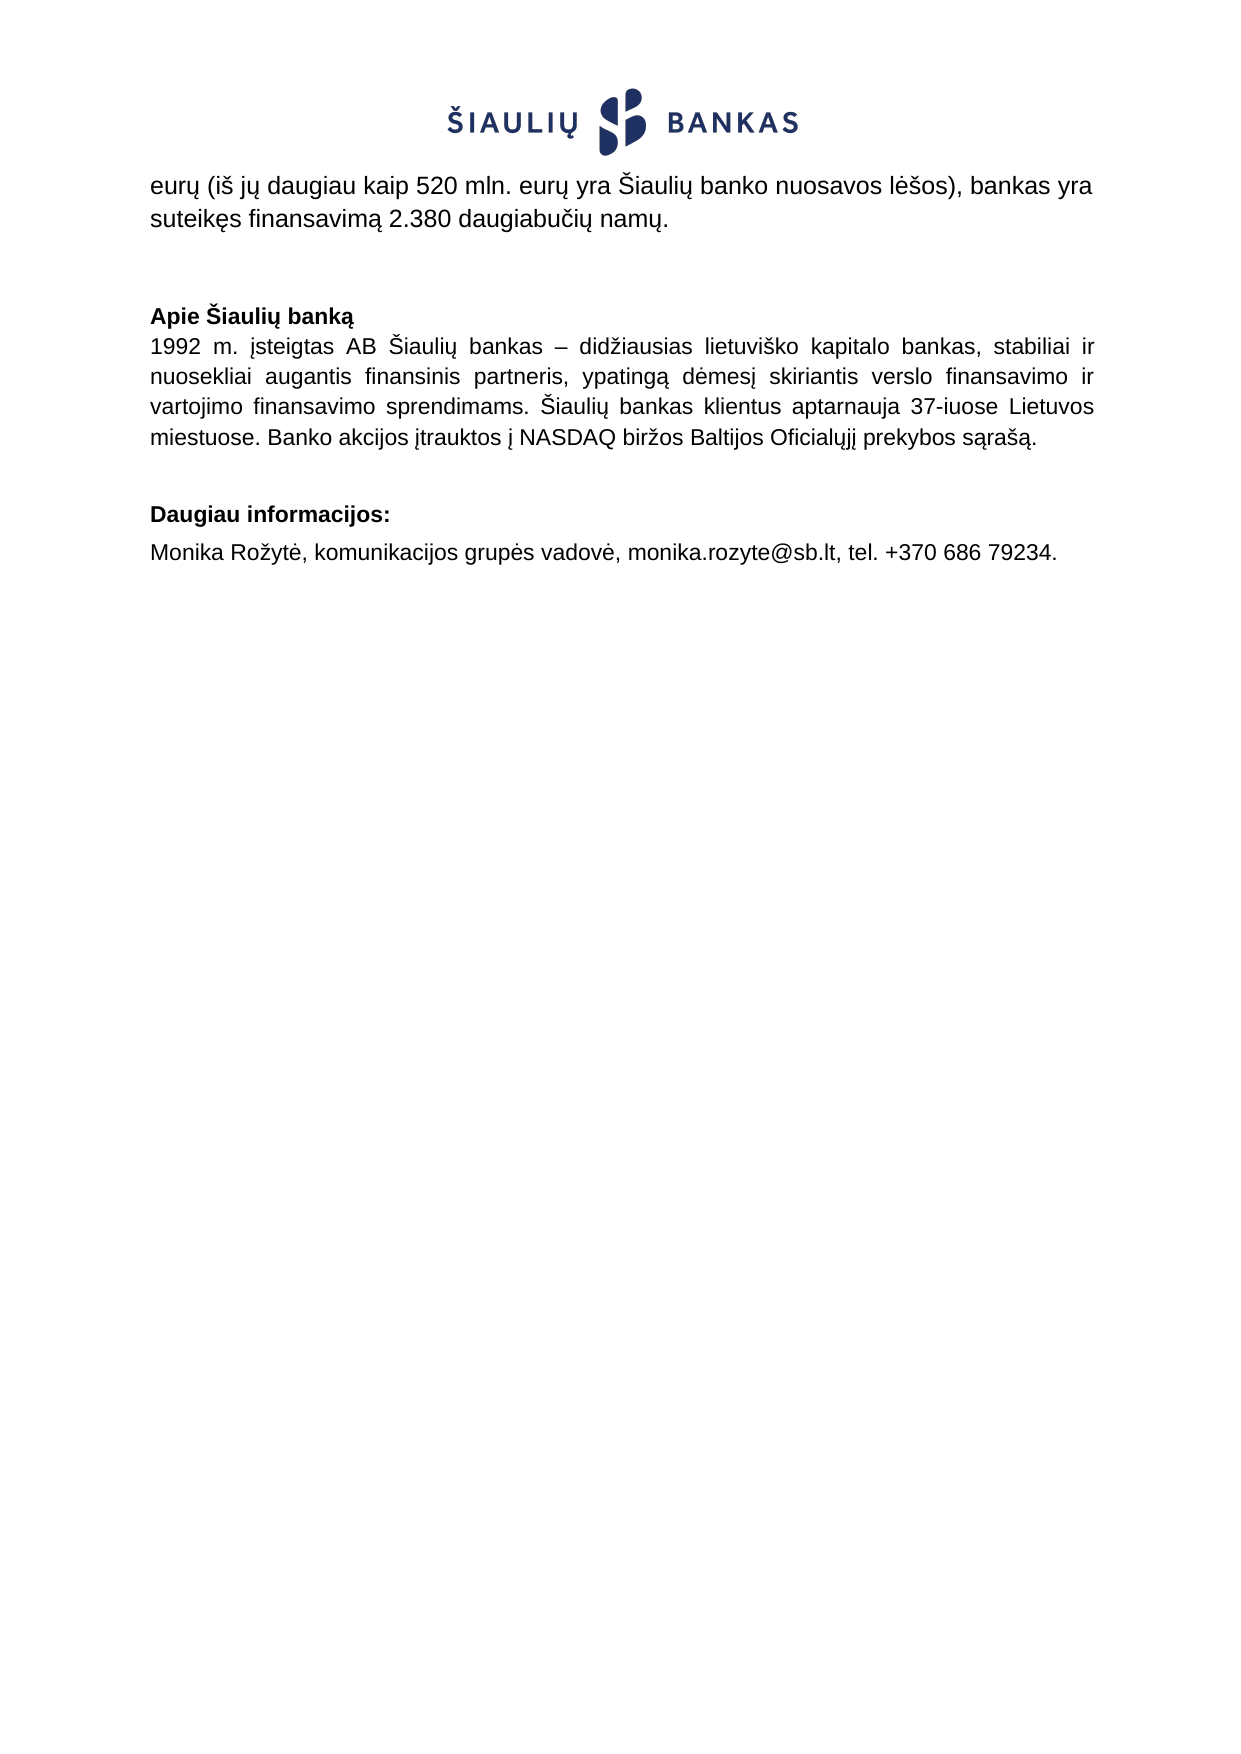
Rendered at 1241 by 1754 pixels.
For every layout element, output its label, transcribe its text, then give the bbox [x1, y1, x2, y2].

text 1992 m. įsteigtas AB Šiaulių bankas – didžiausias lietuviško kapitalo bankas, stabiliai ir nuosekliai augantis finansinis partneris, ypatingą dėmesį skiriantis verslo finansavimo ir vartojimo finansavimo sprendimams. Šiaulių bankas klientus aptarnauja 37-iuose Lietuvos miestuose. Banko akcijos įtrauktos į NASDAQ biržos Baltijos Oficialųjį prekybos sąrašą. [150, 333, 1095, 450]
picture [417, 73, 828, 171]
text Daugiau informacijos: [150, 501, 1095, 527]
text Monika Rožytė, komunikacijos grupės vadovė, monika.rozyte@sb.lt, tel. +370 686 79234. [150, 539, 1095, 566]
text Apie Šiaulių banką [150, 303, 1095, 329]
